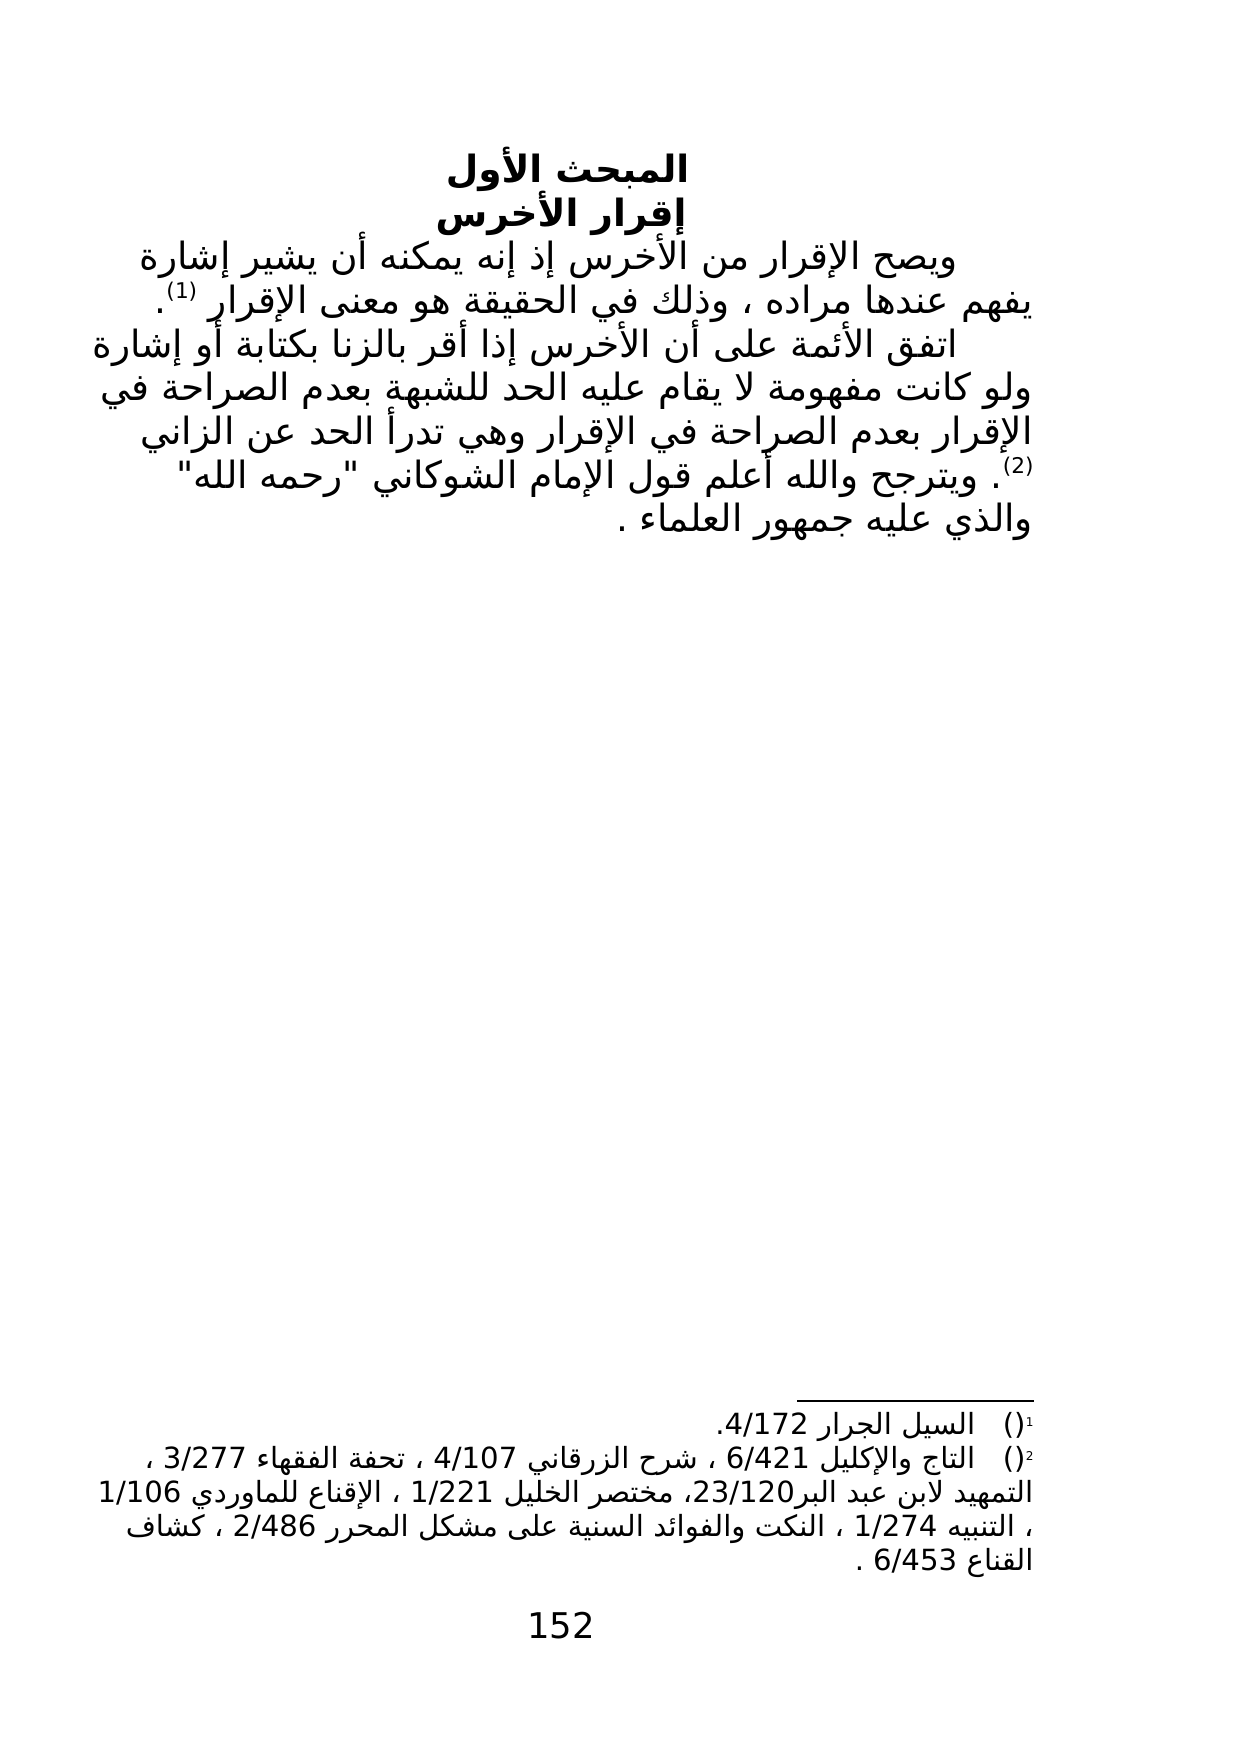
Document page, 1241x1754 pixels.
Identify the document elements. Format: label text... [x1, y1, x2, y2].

text ويصح الإقرار من الأخرس إذ إنه يمكنه أن يشير إشارة يفهم عندها مراده ، وذلك في الحقيقة هو معنى الإقرار (). [89, 235, 1033, 322]
text إقرار الأخرس [89, 191, 1033, 235]
text المبحث الأول [89, 148, 1033, 191]
text اتفق الأئمة على أن الأخرس إذا أقر بالزنا بكتابة أو إشارة ولو كانت مفهومة لا يقام عليه الحد للشبهة بعدم الصراحة في الإقرار بعدم الصراحة في الإقرار وهي تدرأ الحد عن الزاني (). ويترجح والله أعلم قول الإمام الشوكاني "رحمه الله" والذي عليه جمهور العلماء . [89, 322, 1033, 541]
